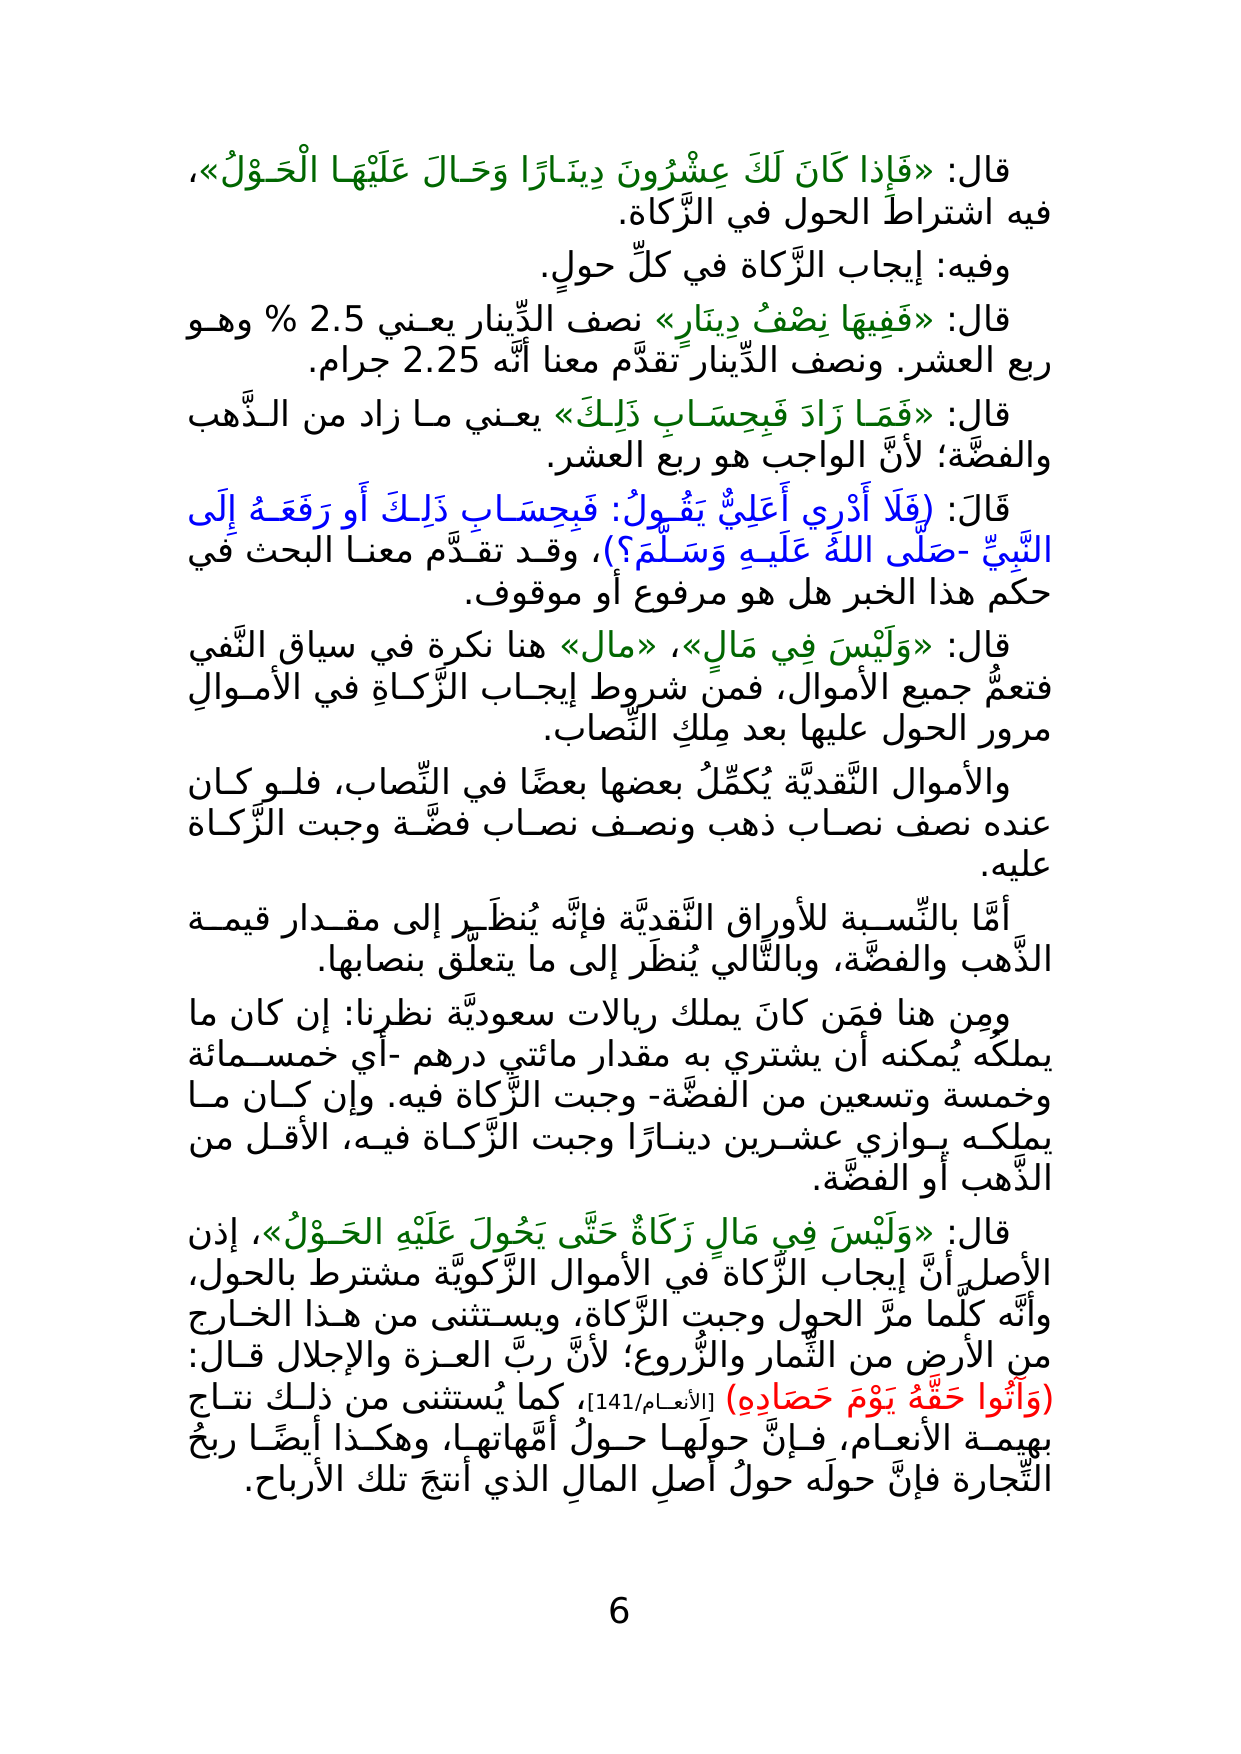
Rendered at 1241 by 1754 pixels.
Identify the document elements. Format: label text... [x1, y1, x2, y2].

text والأموال النَّقديَّة يُكمِّلُ بعضها بعضًا في النِّصاب، فلو كان عنده نصف نصاب ذهب ونصف نصاب فضَّة وجبت الزَّكاة عليه. [187, 761, 1053, 885]
text قَالَ: (فَلَا أَدْرِي أَعَلِيٌّ يَقُولُ: فَبِحِسَابِ ذَلِكَ أَو رَفَعَهُ إِلَى النَّبِيِّ -صَلَّى اللهُ عَلَيهِ وَسَلَّمَ؟)، وقد تقدَّم معنا البحث في حكم هذا الخبر هل هو مرفوع أو موقوف. [187, 489, 1053, 612]
text وفيه: إيجاب الزَّكاة في كلِّ حولٍ. [187, 245, 1053, 286]
text قال: «فَفِيهَا نِصْفُ دِينَارٍ» نصف الدِّينار يعني 2.5 % وهو ربع العشر. ونصف الدِّينار تقدَّم معنا أنَّه 2.25 جرام. [187, 299, 1053, 381]
text قال: «وَلَيْسَ فِي مَالٍ زَكَاةٌ حَتَّى يَحُولَ عَلَيْهِ الحَوْلُ»، إذن الأصل أنَّ إيجاب الزَّكاة في الأموال الزَّكويَّة مشترط بالحول، وأنَّه كلَّما مرَّ الحول وجبت الزَّكاة، ويستثنى من هذا الخارج من الأرض من الثِّمار والزُّروع؛ لأنَّ ربَّ العزة والإجلال قال: ﴿وَآتُوا حَقَّهُ يَوْمَ حَصَادِهِ﴾ [الأنعام/141]، كما يُستثنى من ذلك نتاج بهيمة الأنعام، فإنَّ حولَها حولُ أمَّهاتها، وهكذا أيضًا ربحُ التِّجارة فإنَّ حولَه حولُ أصلِ المالِ الذي أنتجَ تلك الأرباح. [187, 1211, 1053, 1500]
text قال: «فَإِذا كَانَ لَكَ عِشْرُونَ دِينَارًا وَحَالَ عَلَيْهَا الْحَوْلُ»، فيه اشتراط الحول في الزَّكاة. [187, 150, 1053, 232]
text ومِن هنا فمَن كانَ يملك ريالات سعوديَّة نظرنا: إن كان ما يملكُه يُمكنه أن يشتري به مقدار مائتي درهم -أي خمسمائة وخمسة وتسعين من الفضَّة- وجبت الزَّكاة فيه. وإن كان ما يملكه يوازي عشرين دينارًا وجبت الزَّكاة فيه، الأقل من الذَّهب أو الفضَّة. [187, 992, 1053, 1199]
text قال: «وَلَيْسَ فِي مَالٍ»، «مال» هنا نكرة في سياق النَّفي فتعمُّ جميع الأموال، فمن شروط إيجاب الزَّكاةِ في الأموالِ مرور الحول عليها بعد مِلكِ النِّصاب. [187, 625, 1053, 749]
text قال: «فَمَا زَادَ فَبِحِسَابِ ذَلِكَ» يعني ما زاد من الذَّهب والفضَّة؛ لأنَّ الواجب هو ربع العشر. [187, 394, 1053, 476]
text أمَّا بالنِّسبة للأوراق النَّقديَّة فإنَّه يُنظَر إلى مقدار قيمة الذَّهب والفضَّة، وبالتَّالي يُنظَر إلى ما يتعلَّق بنصابها. [187, 897, 1053, 980]
